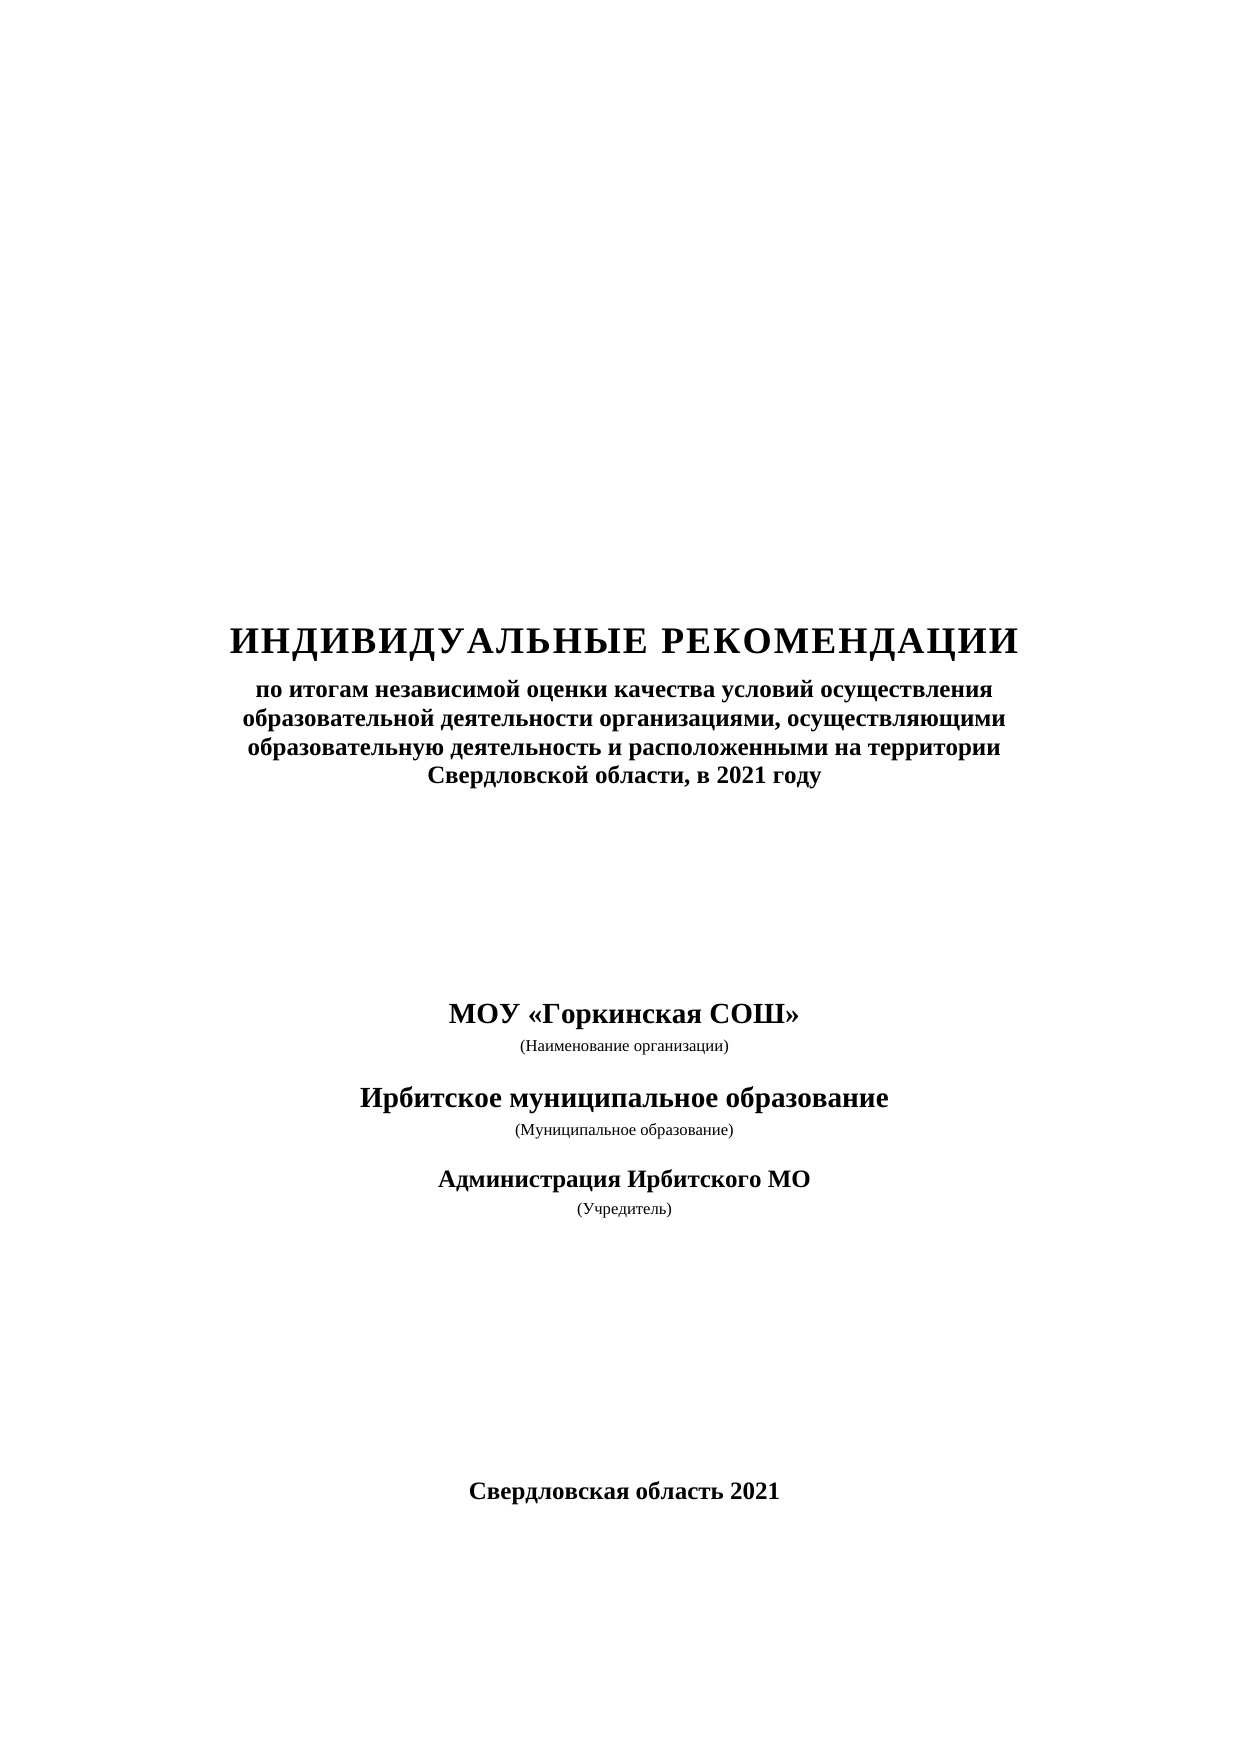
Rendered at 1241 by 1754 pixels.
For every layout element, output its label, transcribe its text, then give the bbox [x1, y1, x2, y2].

text МОУ «Горкинская СОШ» [177, 996, 1071, 1030]
text ИНДИВИДУАЛЬНЫЕ РЕКОМЕНДАЦИИ [177, 619, 1071, 662]
text Ирбитское муниципальное образование [177, 1080, 1071, 1114]
text по итогам независимой оценки качества условий осуществления образовательной деятельности организациями, осуществляющими образовательную деятельность и расположенными на территории Свердловской области, в 2021 году [177, 674, 1071, 789]
text (Наименование организации) [177, 1036, 1071, 1055]
text Администрация Ирбитского МО [177, 1164, 1071, 1193]
text (Муниципальное образование) [177, 1120, 1071, 1139]
text (Учредитель) [177, 1199, 1071, 1218]
text Свердловская область 2021 [177, 1476, 1071, 1505]
